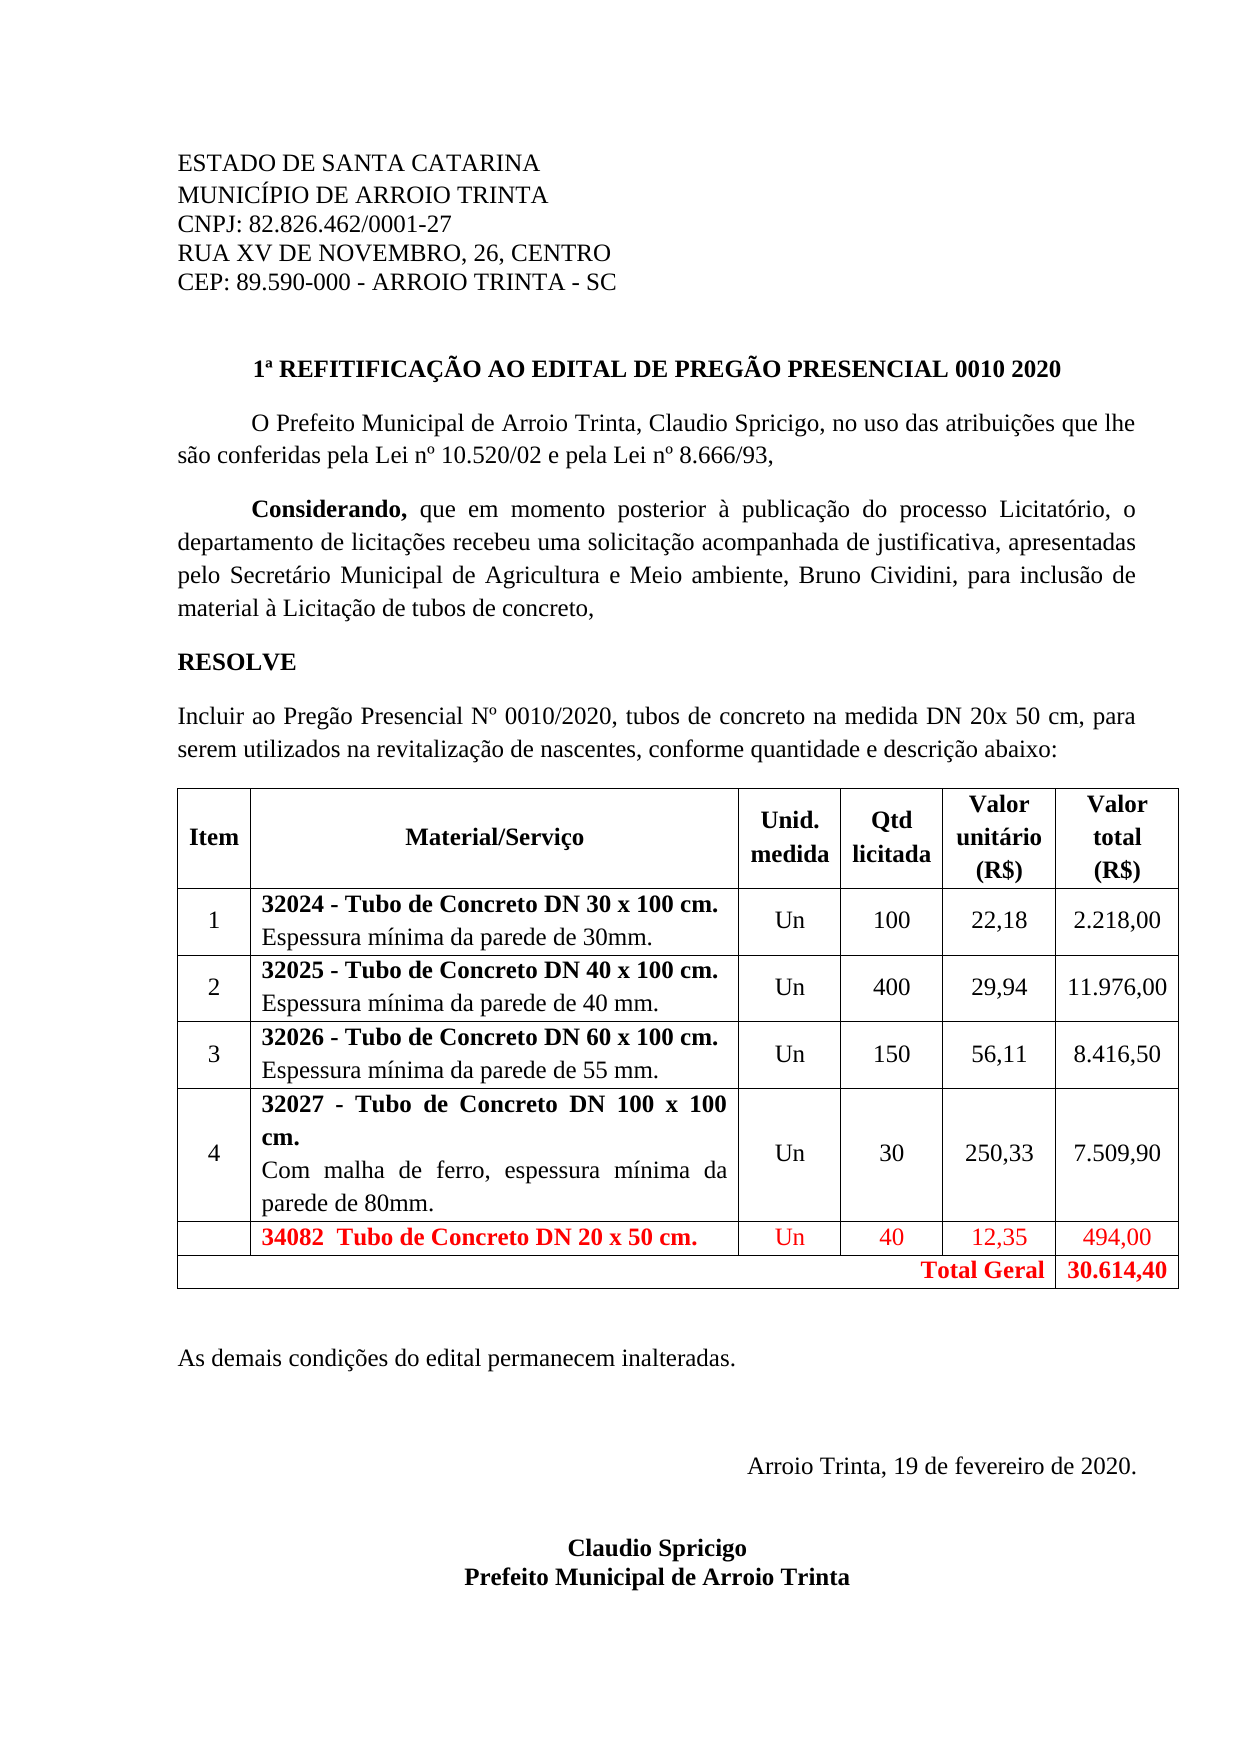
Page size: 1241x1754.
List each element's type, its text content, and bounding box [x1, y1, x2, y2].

table_cell 2 [178, 956, 250, 1021]
text 1ª REFITIFICAÇÃO AO EDITAL DE PREGÃO PRESENCIAL 0010 2020 [177, 354, 1137, 382]
text Incluir ao Pregão Presencial Nº 0010/2020, tubos de concreto na medida DN 20x 50 cm, para serem utilizados na revitalização de nascentes, conforme quantidade e descrição abaixo: [177, 701, 1137, 763]
table_cell 12,35 [943, 1222, 1055, 1254]
table_header Item [178, 789, 250, 888]
table_cell 11.976,00 [1056, 956, 1178, 1021]
table_cell 32025 - Tubo de Concreto DN 40 x 100 cm. Espessura mínima da parede de 40 mm. [251, 956, 738, 1021]
text MUNICÍPIO DE ARROIO TRINTA [177, 181, 1137, 209]
text RESOLVE [177, 647, 1137, 676]
table_cell 32027 - Tubo de Concreto DN 100 x 100 cm. Com malha de ferro, espessura mínima da parede de 80mm. [251, 1089, 738, 1221]
table_cell 30.614,40 [1056, 1256, 1178, 1288]
table_cell 3 [178, 1022, 250, 1088]
table_cell Un [739, 956, 840, 1021]
table_cell Un [739, 1022, 840, 1088]
table_header Valor unitário (R$) [943, 789, 1055, 888]
table_cell 34082 Tubo de Concreto DN 20 x 50 cm. [251, 1222, 738, 1254]
text Considerando, que em momento posterior à publicação do processo Licitatório, o departamento de licitações recebeu uma solicitação acompanhada de justificativa, apresentadas pelo Secretário Municipal de Agricultura e Meio ambiente, Bruno Cividini, para inclusão de material à Licitação de tubos de concreto, [177, 494, 1137, 622]
table_cell 4 [178, 1089, 250, 1221]
table_cell Total Geral [178, 1256, 1055, 1288]
table_cell 2.218,00 [1056, 889, 1178, 954]
table_cell 32024 - Tubo de Concreto DN 30 x 100 cm. Espessura mínima da parede de 30mm. [251, 889, 738, 954]
text ESTADO DE SANTA CATARINA [177, 148, 1137, 176]
text CEP: 89.590-000 - ARROIO TRINTA - SC [177, 267, 1137, 296]
table_header Valor total (R$) [1056, 789, 1178, 888]
table_cell 150 [841, 1022, 942, 1088]
table_cell 56,11 [943, 1022, 1055, 1088]
text Prefeito Municipal de Arroio Trinta [177, 1562, 1137, 1591]
text Arroio Trinta, 19 de fevereiro de 2020. [177, 1451, 1137, 1479]
table_cell 250,33 [943, 1089, 1055, 1221]
table_cell 100 [841, 889, 942, 954]
table_cell 40 [841, 1222, 942, 1254]
table_cell 22,18 [943, 889, 1055, 954]
text O Prefeito Municipal de Arroio Trinta, Claudio Spricigo, no uso das atribuições que lhe são conferidas pela Lei nº 10.520/02 e pela Lei nº 8.666/93, [177, 408, 1137, 469]
table_cell Un [739, 889, 840, 954]
table_cell Un [739, 1222, 840, 1254]
text As demais condições do edital permanecem inalteradas. [177, 1343, 1137, 1372]
table_cell Un [739, 1089, 840, 1221]
text Claudio Spricigo [177, 1533, 1137, 1562]
table_cell 8.416,50 [1056, 1022, 1178, 1088]
text CNPJ: 82.826.462/0001-27 [177, 209, 1137, 238]
table_header Material/Serviço [251, 789, 738, 888]
table_header Unid. medida [739, 789, 840, 888]
text RUA XV DE NOVEMBRO, 26, CENTRO [177, 238, 1137, 267]
table_cell 7.509,90 [1056, 1089, 1178, 1221]
table_cell 32026 - Tubo de Concreto DN 60 x 100 cm. Espessura mínima da parede de 55 mm. [251, 1022, 738, 1088]
table_cell [178, 1222, 250, 1254]
table_cell 400 [841, 956, 942, 1021]
table_cell 30 [841, 1089, 942, 1221]
table_cell 494,00 [1056, 1222, 1178, 1254]
table_header Qtd licitada [841, 789, 942, 888]
table_cell 1 [178, 889, 250, 954]
table_cell 29,94 [943, 956, 1055, 1021]
